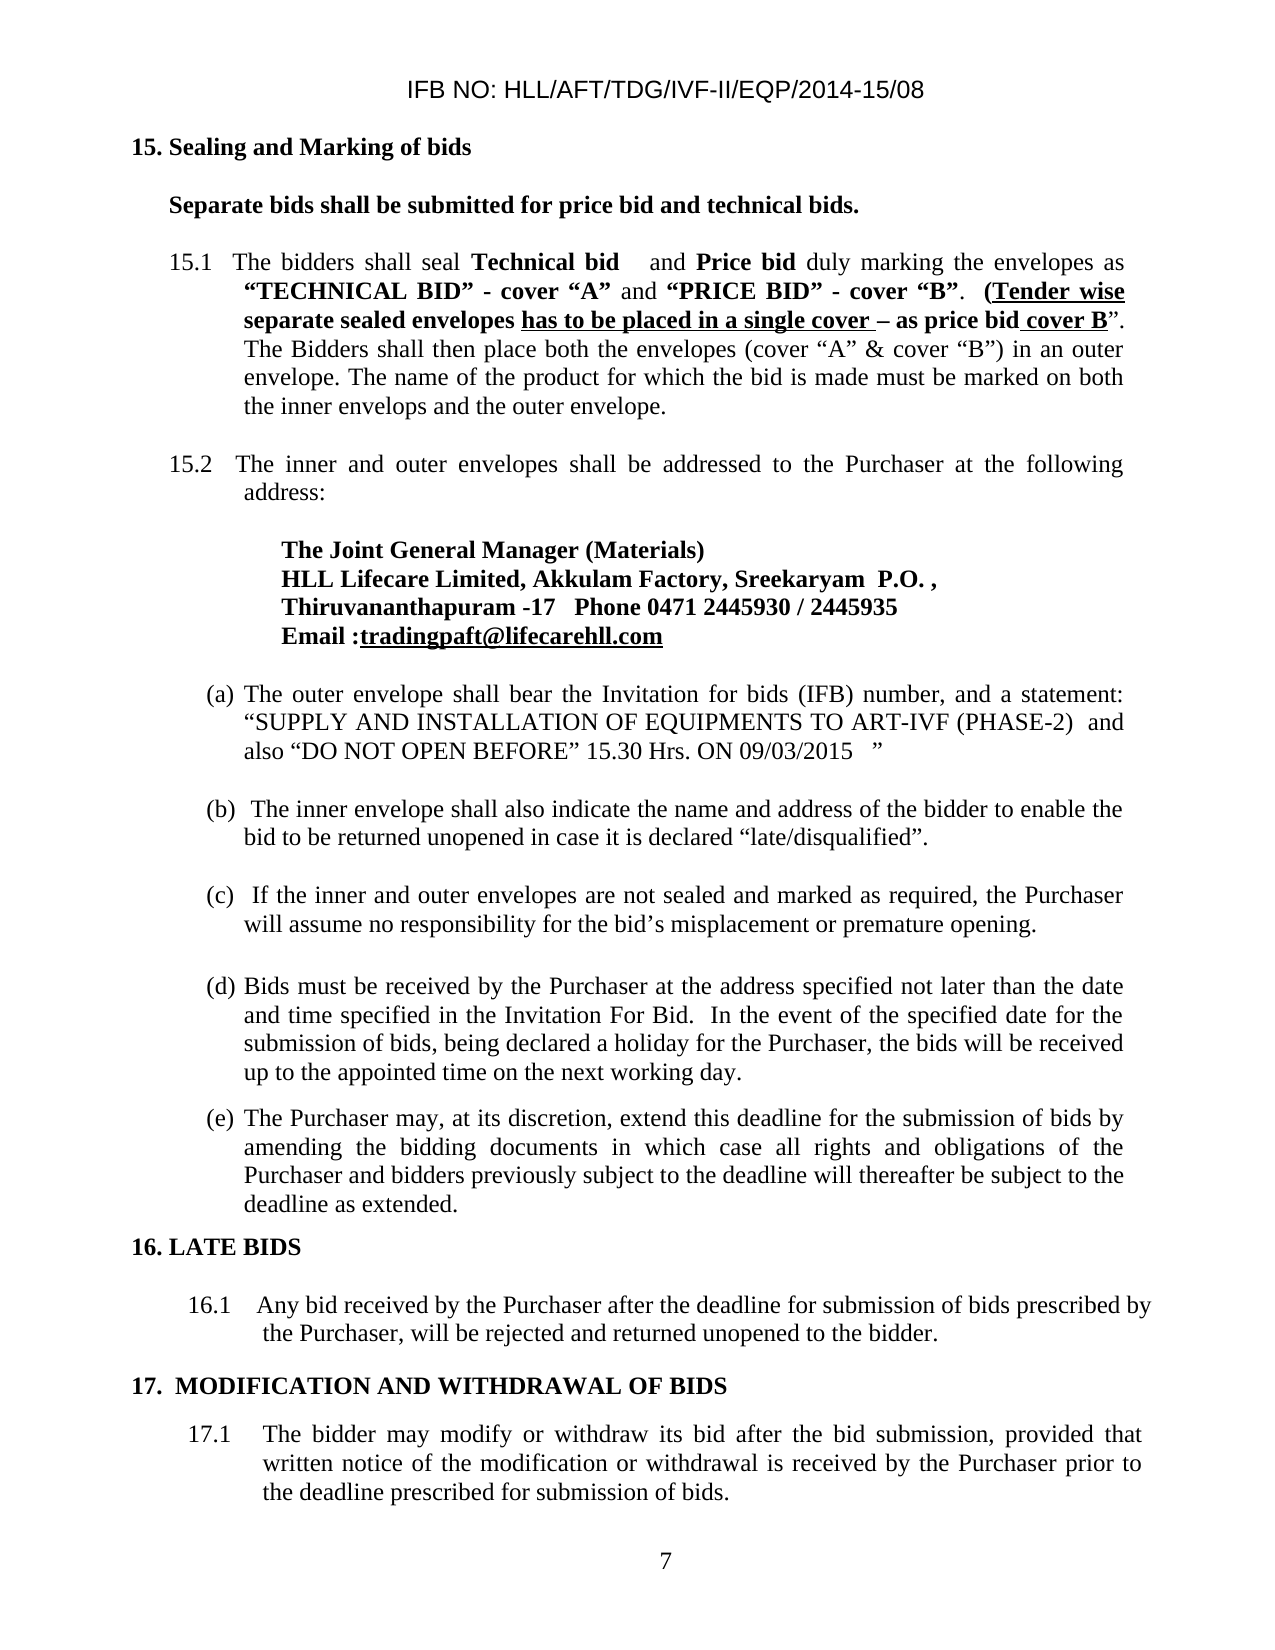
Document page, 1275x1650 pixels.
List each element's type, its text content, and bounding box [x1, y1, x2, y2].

text 15.1 The bidders shall seal Technical bid and Price bid duly marking the envelopes as “TECHNICAL BID” - cover “A” and “PRICE BID” - cover “B”. (Tender wise separate sealed envelopes has to be placed in a single cover – as price bid cover B”. The Bidders shall then place both the envelopes (cover “A” & cover “B”) in an outer envelope. The name of the product for which the bid is made must be marked on both the inner envelops and the outer envelope. [169, 247, 1125, 420]
text 16.1 Any bid received by the Purchaser after the deadline for submission of bids prescribed by the Purchaser, will be rejected and returned unopened to the bidder. [187, 1290, 1153, 1347]
list Bids must be received by the Purchaser at the address specified not later than the date and time specified in the Invitation For Bid. In the event of the specified date for the submission of bids, being declared a holiday for the Purchaser, the bids will be received up to the appointed time on the next working day. [206, 971, 1125, 1086]
text 16. LATE BIDS [131, 1232, 1200, 1261]
list The outer envelope shall bear the Invitation for bids (IFB) number, and a statement: “SUPPLY AND INSTALLATION OF EQUIPMENTS TO ART-IVF (PHASE-2) and also “DO NOT OPEN BEFORE” 15.30 Hrs. ON 09/03/2015 ” [206, 679, 1125, 765]
text Email :tradingpaft@lifecarehll.com [206, 621, 1200, 650]
text The Joint General Manager (Materials) [131, 535, 1200, 564]
text 15.2 The inner and outer envelopes shall be addressed to the Purchaser at the following address: [169, 449, 1125, 506]
list The Purchaser may, at its discretion, extend this deadline for the submission of bids by amending the bidding documents in which case all rights and obligations of the Purchaser and bidders previously subject to the deadline will thereafter be subject to the deadline as extended. [206, 1103, 1125, 1218]
text 17. MODIFICATION AND WITHDRAWAL OF BIDS [131, 1371, 1200, 1400]
text Separate bids shall be submitted for price bid and technical bids. [131, 190, 1200, 219]
text 17.1 The bidder may modify or withdraw its bid after the bid submission, provided that written notice of the modification or withdrawal is received by the Purchaser prior to the deadline prescribed for submission of bids. [187, 1419, 1144, 1505]
text Thiruvananthapuram -17 Phone 0471 2445930 / 2445935 [206, 592, 1200, 621]
list The inner envelope shall also indicate the name and address of the bidder to enable the bid to be returned unopened in case it is declared “late/disqualified”. [206, 794, 1125, 851]
text HLL Lifecare Limited, Akkulam Factory, Sreekaryam P.O. , [131, 564, 1200, 592]
list If the inner and outer envelopes are not sealed and marked as required, the Purchaser will assume no responsibility for the bid’s misplacement or premature opening. [206, 880, 1125, 937]
text 15. Sealing and Marking of bids [131, 132, 1200, 161]
